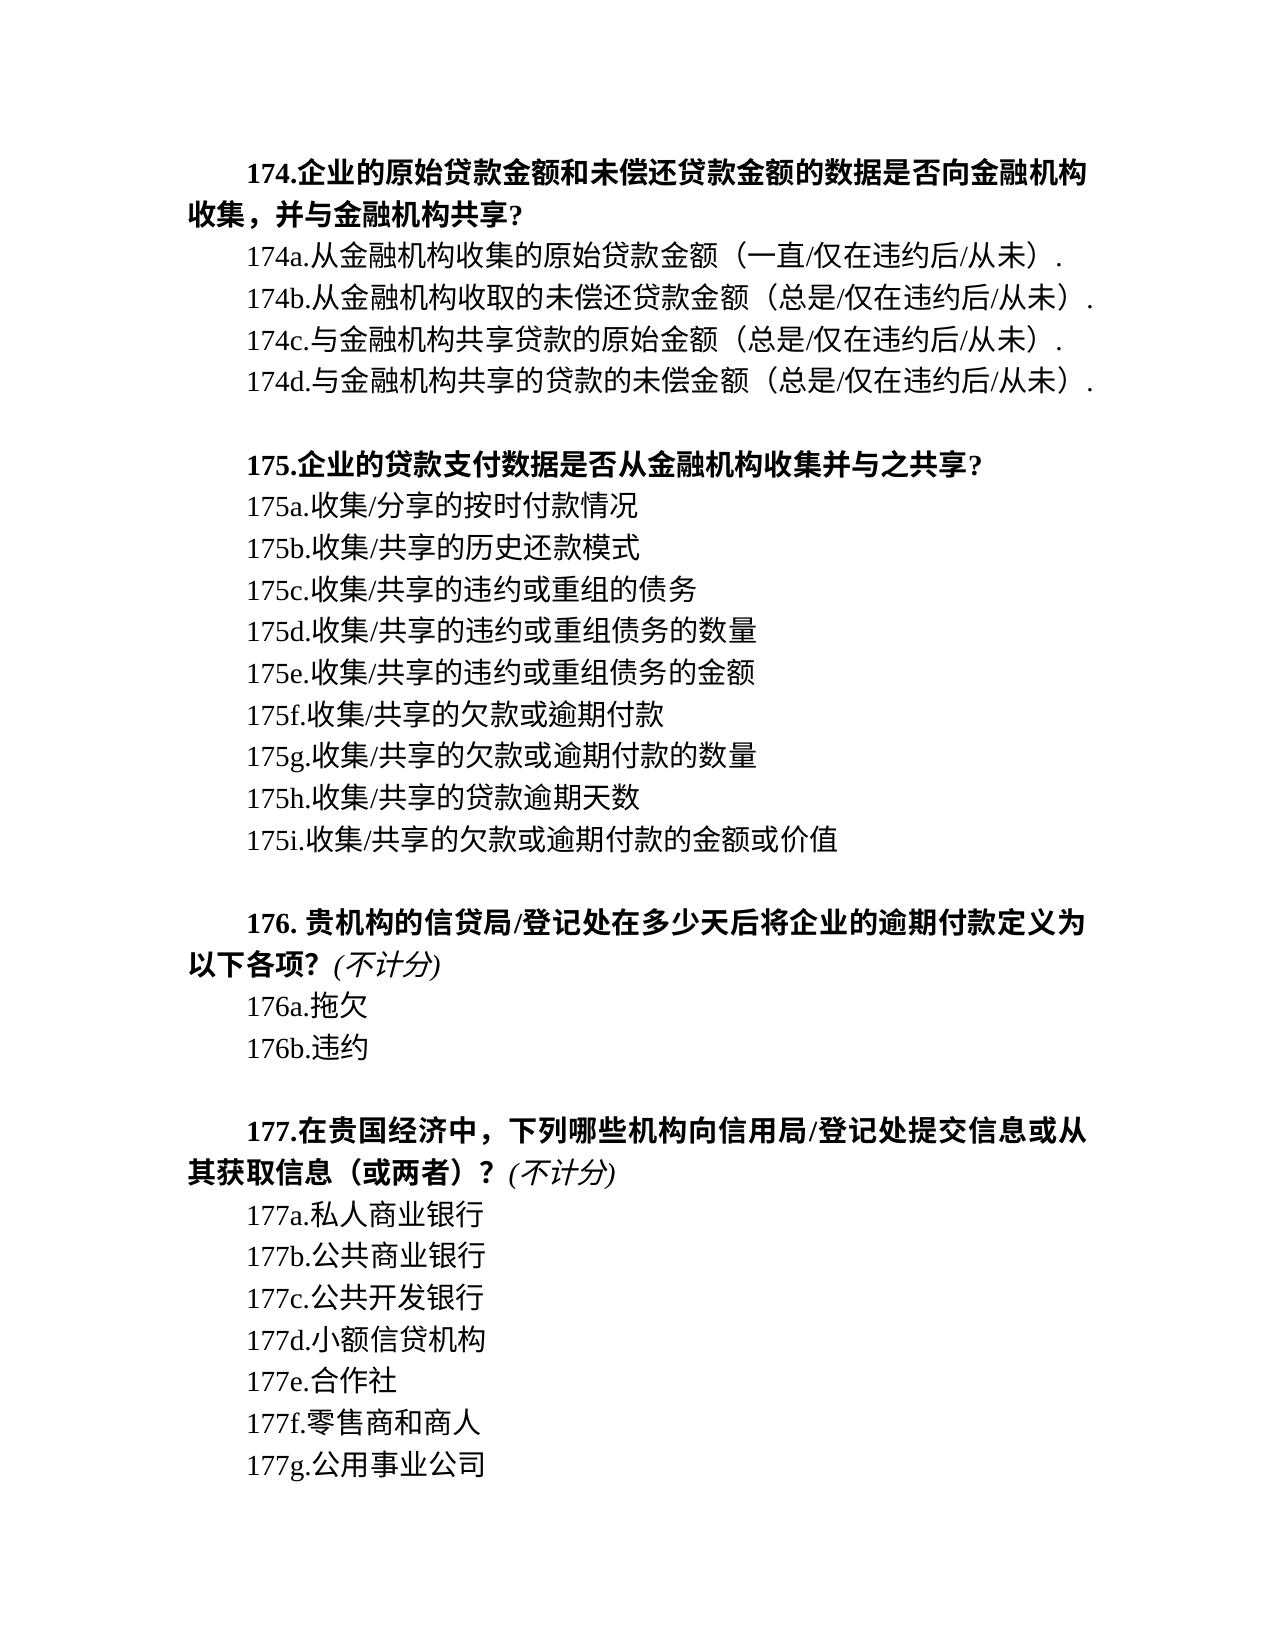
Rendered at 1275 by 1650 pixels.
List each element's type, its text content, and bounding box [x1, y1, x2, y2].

list 177.在贵国经济中，下列哪些机构向信用局/登记处提交信息或从其获取信息（或两者）？(不计分) [187, 1108, 1087, 1192]
text 175h.收集/共享的贷款逾期天数 [187, 775, 1087, 817]
text 175i.收集/共享的欠款或逾期付款的金额或价值 [187, 817, 1087, 858]
text 175b.收集/共享的历史还款模式 [187, 525, 1087, 567]
list 175.企业的贷款支付数据是否从金融机构收集并与之共享? [187, 442, 1087, 483]
text 174b.从金融机构收取的未偿还贷款金额（总是/仅在违约后/从未）. [187, 275, 1087, 317]
text 177b.公共商业银行 [187, 1233, 1087, 1275]
list 176. 贵机构的信贷局/登记处在多少天后将企业的逾期付款定义为以下各项？(不计分) [187, 900, 1087, 983]
text 176a.拖欠 [187, 983, 1087, 1025]
text 174d.与金融机构共享的贷款的未偿金额（总是/仅在违约后/从未）. [187, 358, 1087, 400]
text 176b.违约 [187, 1025, 1087, 1067]
text 177a.私人商业银行 [187, 1192, 1087, 1233]
text 174a.从金融机构收集的原始贷款金额（一直/仅在违约后/从未）. [187, 233, 1087, 275]
text 177g.公用事业公司 [187, 1442, 1087, 1483]
text 174c.与金融机构共享贷款的原始金额（总是/仅在违约后/从未）. [187, 317, 1087, 358]
text 175d.收集/共享的违约或重组债务的数量 [187, 608, 1087, 650]
text 177e.合作社 [187, 1358, 1087, 1400]
text 177d.小额信贷机构 [187, 1317, 1087, 1358]
text 175f.收集/共享的欠款或逾期付款 [187, 692, 1087, 733]
text 175c.收集/共享的违约或重组的债务 [187, 567, 1087, 608]
text 175a.收集/分享的按时付款情况 [187, 483, 1087, 525]
text 175e.收集/共享的违约或重组债务的金额 [187, 650, 1087, 692]
text 177c.公共开发银行 [187, 1275, 1087, 1317]
list 174.企业的原始贷款金额和未偿还贷款金额的数据是否向金融机构收集，并与金融机构共享? [187, 150, 1087, 233]
text 177f.零售商和商人 [187, 1400, 1087, 1442]
text 175g.收集/共享的欠款或逾期付款的数量 [187, 733, 1087, 775]
